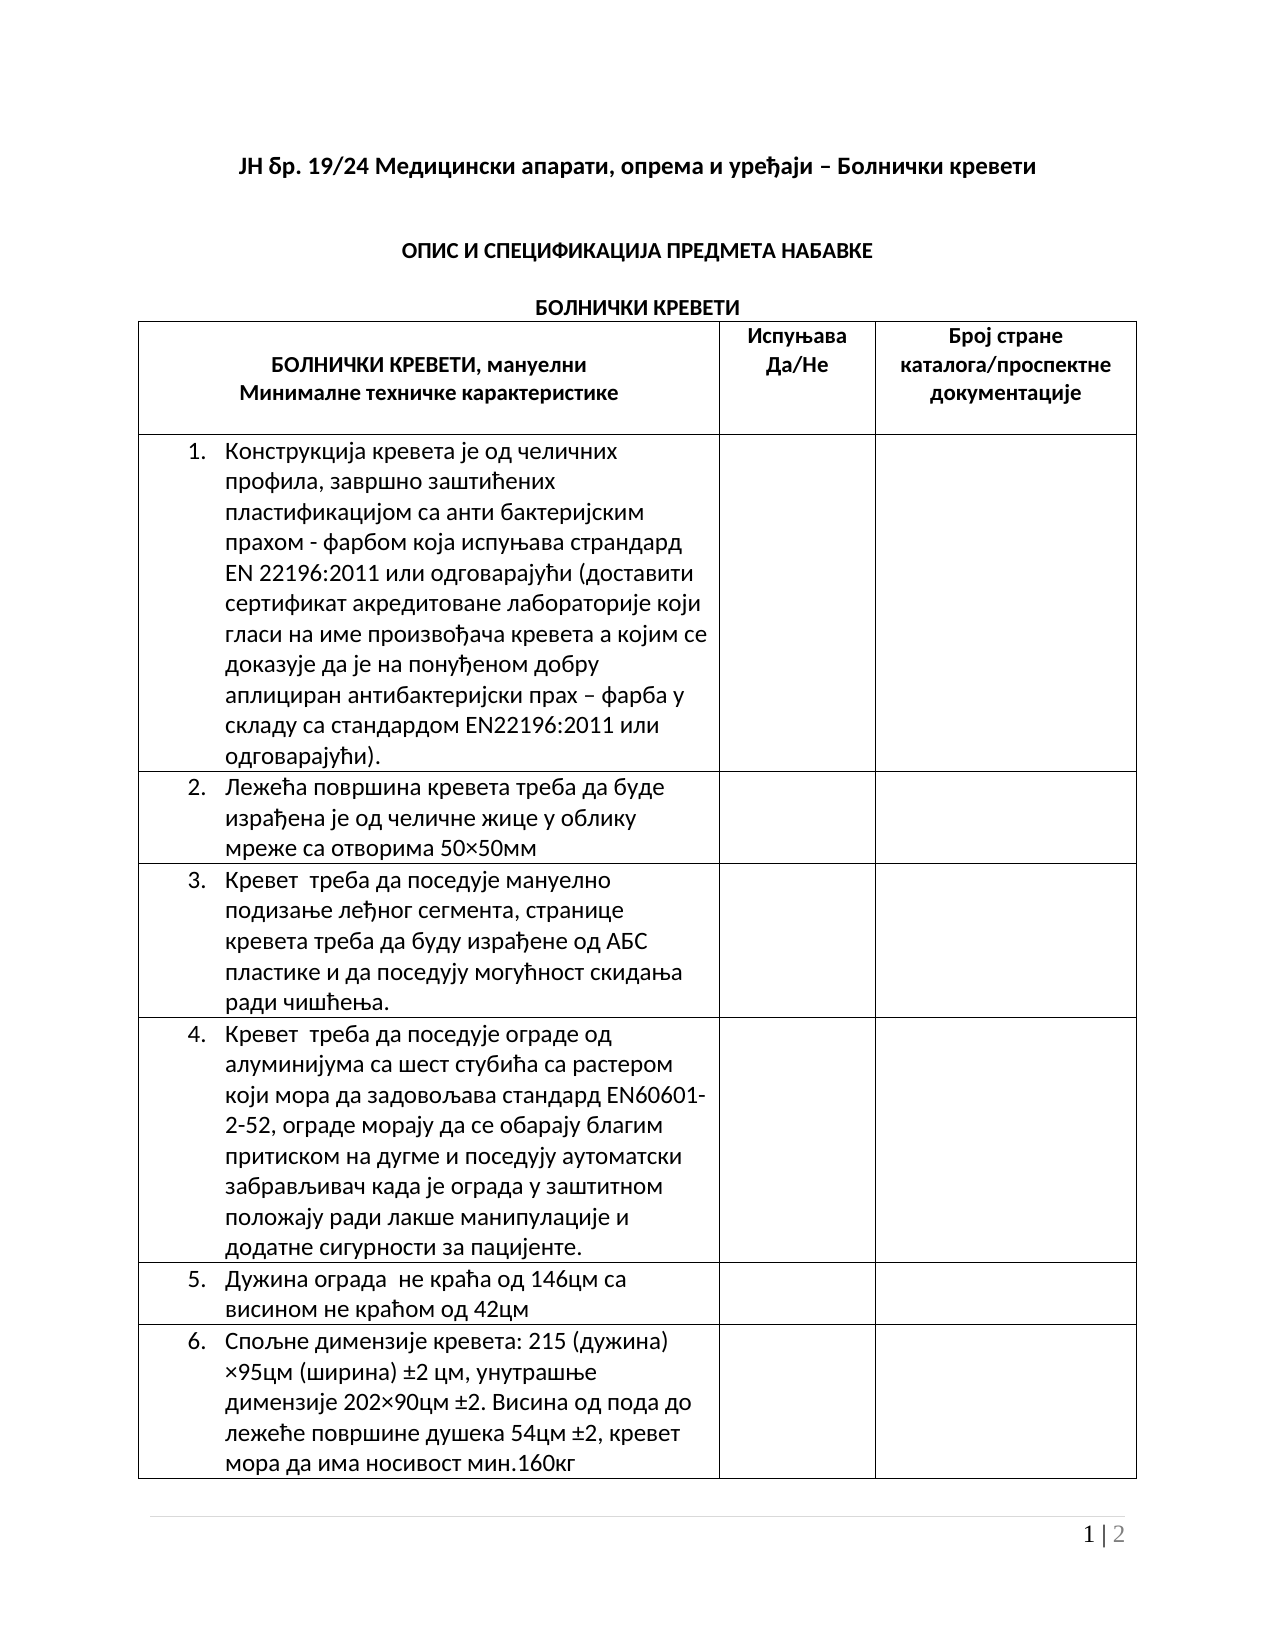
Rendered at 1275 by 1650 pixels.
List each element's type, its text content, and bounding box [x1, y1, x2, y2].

table_cell [720, 1325, 875, 1478]
table_cell Спољне димензије кревета: 215 (дужина) ×95цм (ширина) ±2 цм, унутрашње димензије 202×90цм ±2. Висина од пода до лежеће површине душека 54цм ±2, кревет мора да има носивост мин.160кг [139, 1325, 719, 1478]
text ОПИС И СПЕЦИФИКАЦИЈА ПРЕДМЕТА НАБАВКЕ [150, 237, 1125, 264]
table_cell Кревет треба да поседује мануелно подизање леђног сегмента, странице кревета треба да буду израђене од АБС пластике и да поседују могућност скидања ради чишћења. [139, 864, 719, 1017]
table_cell Дужина ограда не краћа од 146цм са висином не краћом од 42цм [139, 1263, 719, 1324]
table_cell [876, 1325, 1136, 1478]
table_cell [876, 772, 1136, 863]
table_cell [720, 435, 875, 771]
table_cell [876, 1018, 1136, 1262]
text БОЛНИЧКИ КРЕВЕТИ [150, 293, 1125, 321]
table_cell [720, 864, 875, 1017]
table_cell Лежећа површина кревета треба да буде израђена је од челичне жице у облику мреже са отворима 50×50мм [139, 772, 719, 863]
table_cell Конструкција кревета је од челичних профила, завршно заштићених пластификацијом са анти бактеријским прахом - фарбом која испуњава страндард EN 22196:2011 или одговарајући (доставити сертификат акредитоване лабораторије који гласи на име произвођача кревета а којим се доказује да је на понуђеном добру аплициран антибактеријски прах – фарба у складу са стандардом ЕN22196:2011 или одговарајући). [139, 435, 719, 771]
text ЈН бр. 19/24 Медицински апарати, опрема и уређаји – Болнички кревети [150, 150, 1125, 181]
table_header Број стране каталога/проспектне документације [876, 322, 1136, 434]
table_cell [720, 772, 875, 863]
table_cell [876, 435, 1136, 771]
table_header БОЛНИЧКИ КРЕВЕТИ, мануелни Минималне техничке карактеристике [139, 322, 719, 434]
table_cell [720, 1263, 875, 1324]
table_cell [876, 1263, 1136, 1324]
table_cell [720, 1018, 875, 1262]
table_header Испуњава Да/Не [720, 322, 875, 434]
table_cell [876, 864, 1136, 1017]
table_cell Кревет треба да поседује ограде од алуминијума са шест стубића са растером који мора да задовољава стандард ЕN60601-2-52, ограде морају да се обарају благим притиском на дугме и поседују аутоматски забрављивач када је ограда у заштитном положају ради лакше манипулације и додатне сигурности за пацијенте. [139, 1018, 719, 1262]
